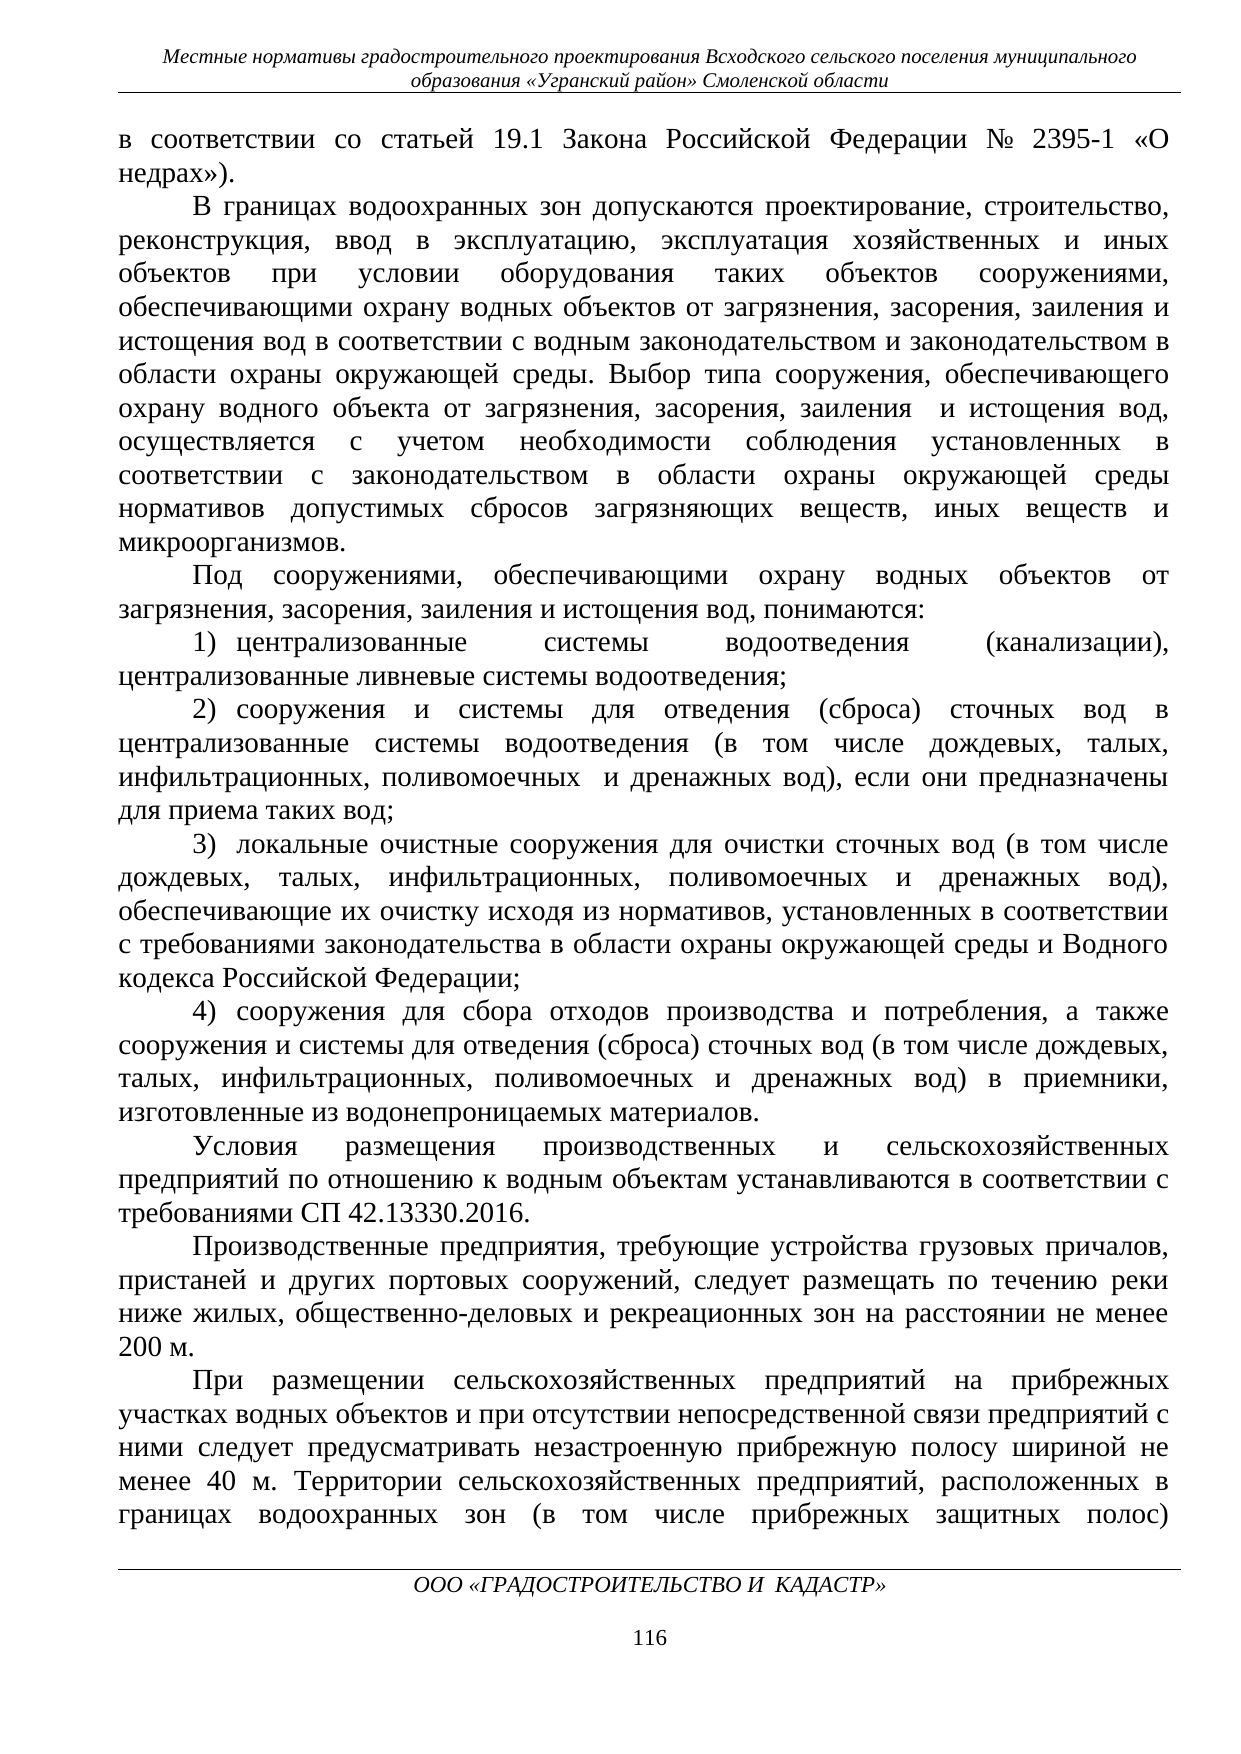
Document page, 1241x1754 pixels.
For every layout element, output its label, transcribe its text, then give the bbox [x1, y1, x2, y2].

list сооружения и системы для отведения (сброса) сточных вод в централизованные системы водоотведения (в том числе дождевых, талых, инфильтрационных, поливомоечных и дренажных вод), если они предназначены для приема таких вод; [118, 692, 1170, 826]
text В границах водоохранных зон допускаются проектирование, строительство, реконструкция, ввод в эксплуатацию, эксплуатация хозяйственных и иных объектов при условии оборудования таких объектов сооружениями, обеспечивающими охрану водных объектов от загрязнения, засорения, заиления и истощения вод в соответствии с водным законодательством и законодательством в области охраны окружающей среды. Выбор типа сооружения, обеспечивающего охрану водного объекта от загрязнения, засорения, заиления и истощения вод, осуществляется с учетом необходимости соблюдения установленных в соответствии с законодательством в области охраны окружающей среды нормативов допустимых сбросов загрязняющих веществ, иных веществ и микроорганизмов. [118, 188, 1170, 557]
list локальные очистные сооружения для очистки сточных вод (в том числе дождевых, талых, инфильтрационных, поливомоечных и дренажных вод), обеспечивающие их очистку исходя из нормативов, установленных в соответствии с требованиями законодательства в области охраны окружающей среды и Водного кодекса Российской Федерации; [118, 826, 1169, 993]
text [118, 1362, 1170, 1530]
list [118, 121, 1170, 188]
text Под сооружениями, обеспечивающими охрану водных объектов от загрязнения, засорения, заиления и истощения вод, понимаются: [118, 557, 1169, 624]
list сооружения для сбора отходов производства и потребления, а также сооружения и системы для отведения (сброса) сточных вод (в том числе дождевых, талых, инфильтрационных, поливомоечных и дренажных вод) в приемники, изготовленные из водонепроницаемых материалов. [118, 993, 1170, 1128]
list централизованные системы водоотведения (канализации), централизованные ливневые системы водоотведения; [118, 624, 1170, 692]
text Условия размещения производственных и сельскохозяйственных предприятий по отношению к водным объектам устанавливаются в соответствии с требованиями СП 42.13330.2016. [118, 1128, 1170, 1228]
text Производственные предприятия, требующие устройства грузовых причалов, пристаней и других портовых сооружений, следует размещать по течению реки ниже жилых, общественно-деловых и рекреационных зон на расстоянии не менее 200 м. [118, 1228, 1169, 1362]
